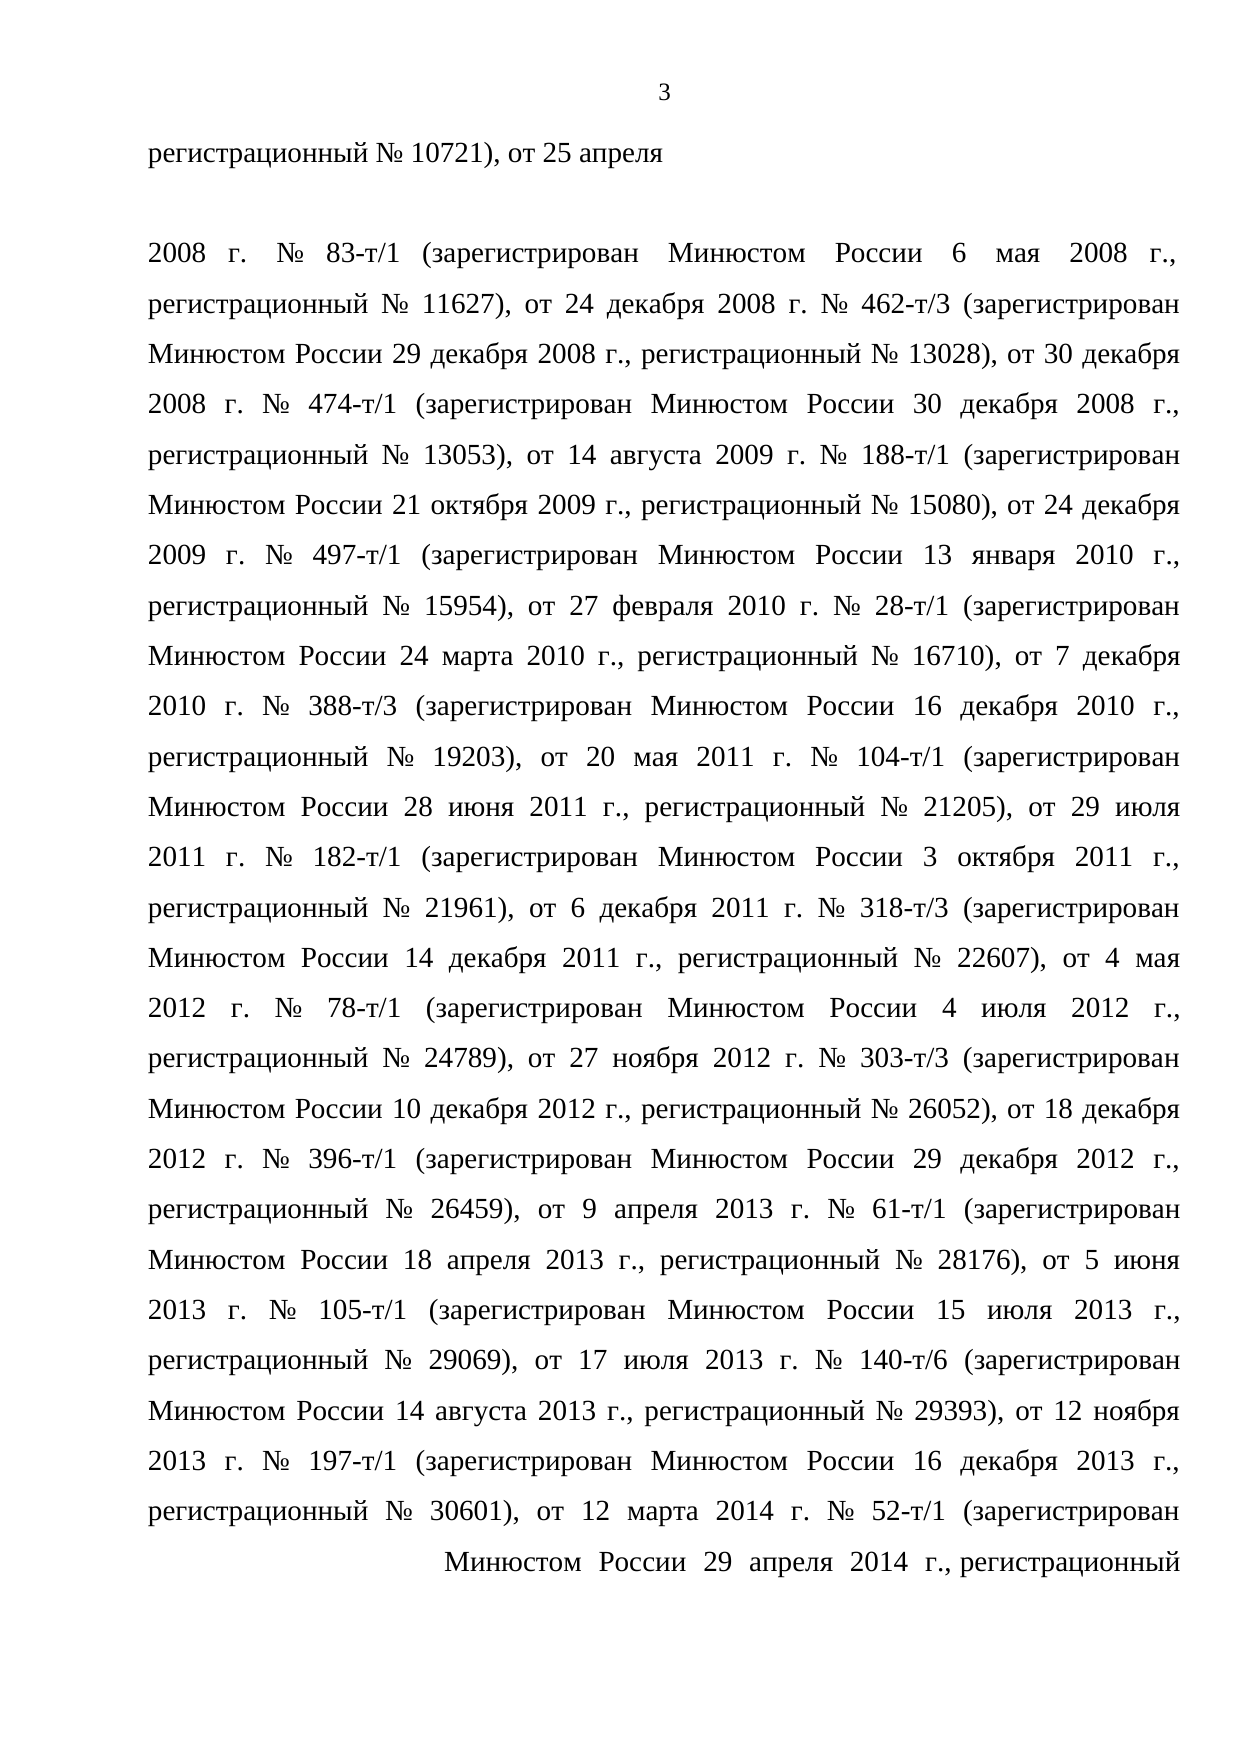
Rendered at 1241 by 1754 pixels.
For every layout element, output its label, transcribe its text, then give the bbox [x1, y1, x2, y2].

text 2008 г. № 83-т/1 (зарегистрирован Минюстом России 6 мая 2008 г., [148, 236, 1181, 269]
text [148, 135, 1181, 168]
